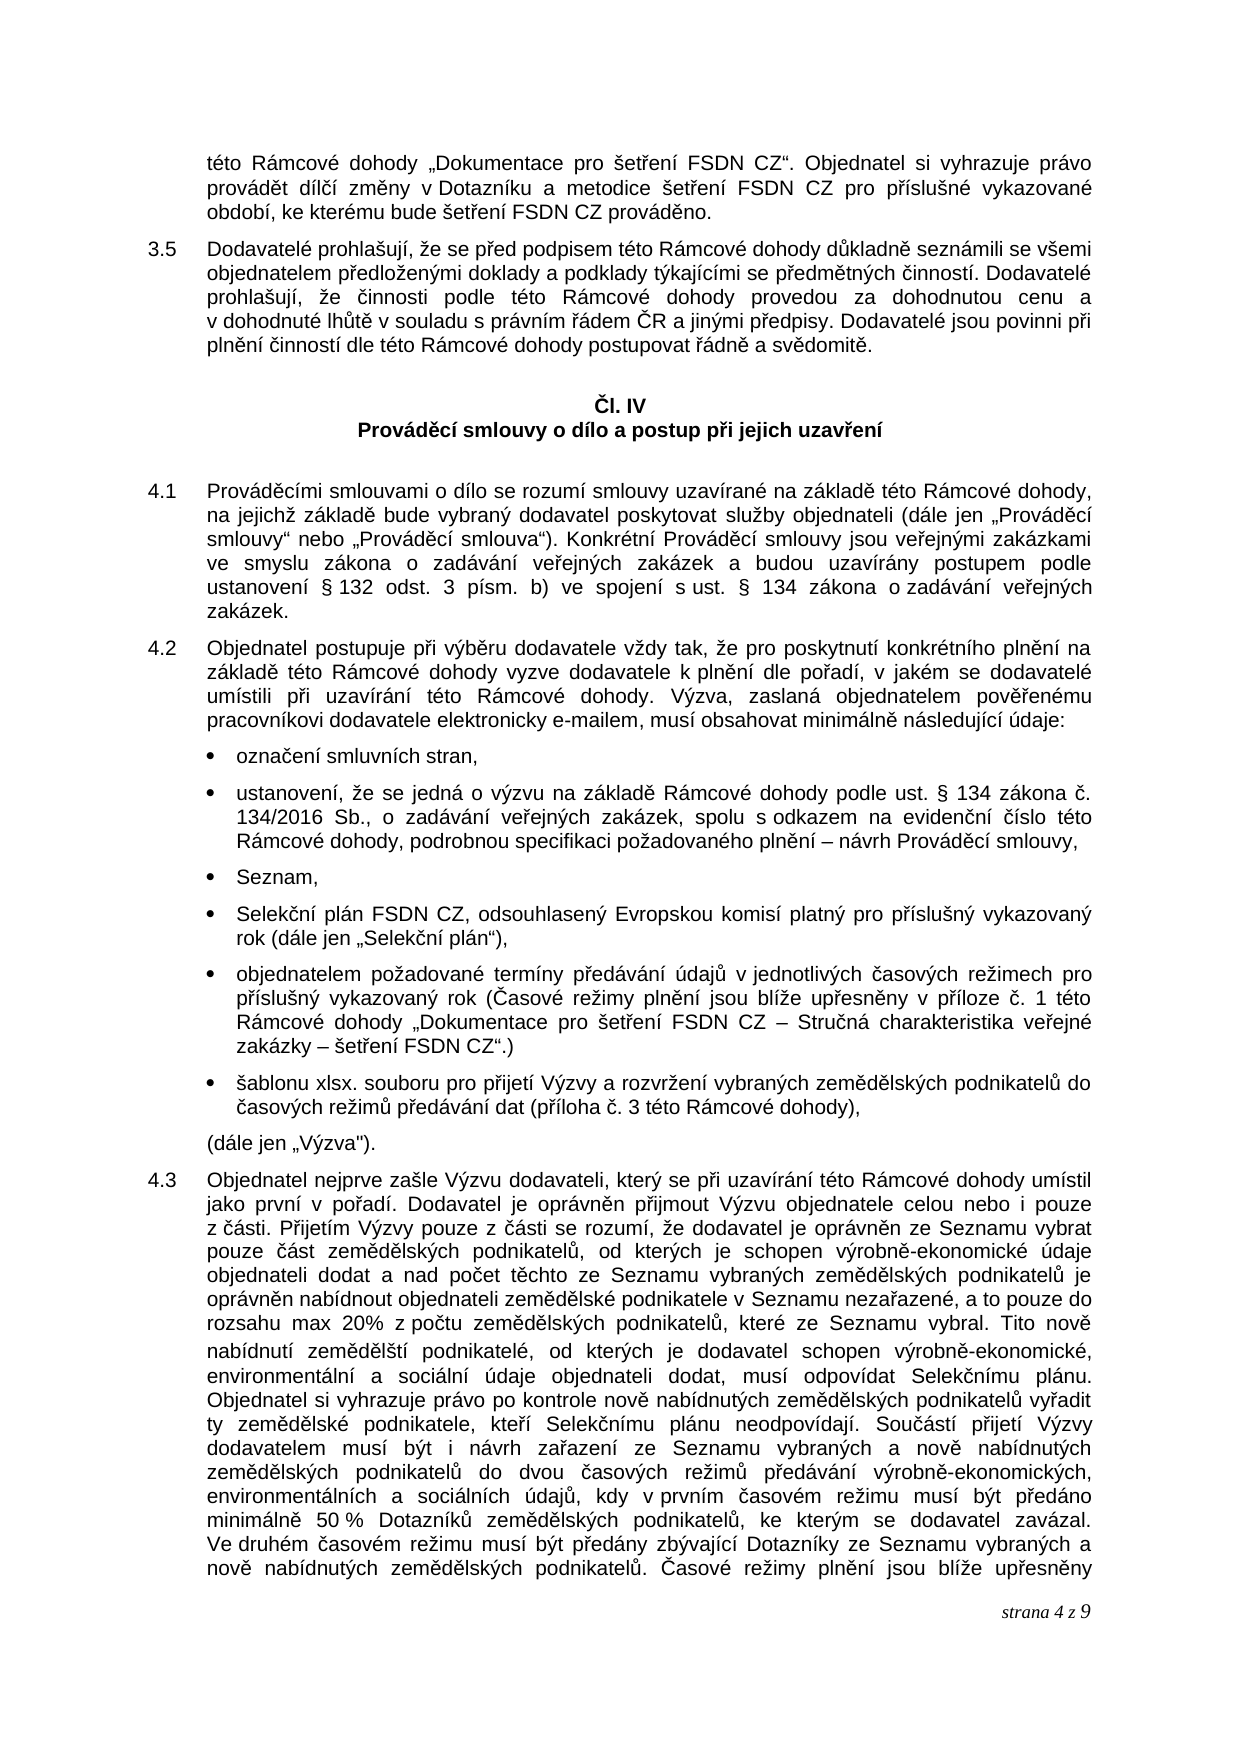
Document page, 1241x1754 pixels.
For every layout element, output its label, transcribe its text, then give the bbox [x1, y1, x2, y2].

list označení smluvních stran, [207, 744, 1093, 768]
list Seznam, [207, 865, 1093, 889]
list šablonu xlsx. souboru pro přijetí Výzvy a rozvržení vybraných zemědělských podnikatelů do časových režimů předávání dat (příloha č. 3 této Rámcové dohody), [207, 1071, 1093, 1118]
list objednatelem požadované termíny předávání údajů v jednotlivých časových režimech pro příslušný vykazovaný rok (Časové režimy plnění jsou blíže upřesněny v příloze č. 1 této Rámcové dohody „Dokumentace pro šetření FSDN CZ – Stručná charakteristika veřejné zakázky – šetření FSDN CZ“.) [207, 962, 1093, 1058]
text 4.2 Objednatel postupuje při výběru dodavatele vždy tak, že pro poskytnutí konkrétního plnění na základě této Rámcové dohody vyzve dodavatele k plnění dle pořadí, v jakém se dodavatelé umístili při uzavírání této Rámcové dohody. Výzva, zaslaná objednatelem pověřenému pracovníkovi dodavatele elektronicky e-mailem, musí obsahovat minimálně následující údaje: [148, 636, 1093, 731]
list Dodavatelé prohlašují, že se před podpisem této Rámcové dohody důkladně seznámili se všemi objednatelem předloženými doklady a podklady týkajícími se předmětných činností. Dodavatelé prohlašují, že činnosti podle této Rámcové dohody provedou za dohodnutou cenu a v dohodnuté lhůtě v souladu s právním řádem ČR a jinými předpisy. Dodavatelé jsou povinni při plnění činností dle této Rámcové dohody postupovat řádně a svědomitě. [148, 237, 1093, 356]
text Čl. IV [148, 394, 1093, 418]
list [148, 1167, 1093, 1579]
list ustanovení, že se jedná o výzvu na základě Rámcové dohody podle ust. § 134 zákona č. 134/2016 Sb., o zadávání veřejných zakázek, spolu s odkazem na evidenční číslo této Rámcové dohody, podrobnou specifikaci požadovaného plnění – návrh Prováděcí smlouvy, [207, 781, 1093, 852]
text (dále jen „Výzva"). [207, 1131, 1093, 1155]
text Prováděcí smlouvy o dílo a postup při jejich uzavření [148, 418, 1093, 442]
list Selekční plán FSDN CZ, odsouhlasený Evropskou komisí platný pro příslušný vykazovaný rok (dále jen „Selekční plán“), [207, 902, 1093, 949]
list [148, 147, 1093, 224]
text 4.1 Prováděcími smlouvami o dílo se rozumí smlouvy uzavírané na základě této Rámcové dohody, na jejichž základě bude vybraný dodavatel poskytovat služby objednateli (dále jen „Prováděcí smlouvy“ nebo „Prováděcí smlouva“). Konkrétní Prováděcí smlouvy jsou veřejnými zakázkami ve smyslu zákona o zadávání veřejných zakázek a budou uzavírány postupem podle ustanovení § 132 odst. 3 písm. b) ve spojení s ust. § 134 zákona o zadávání veřejných zakázek. [148, 479, 1093, 623]
